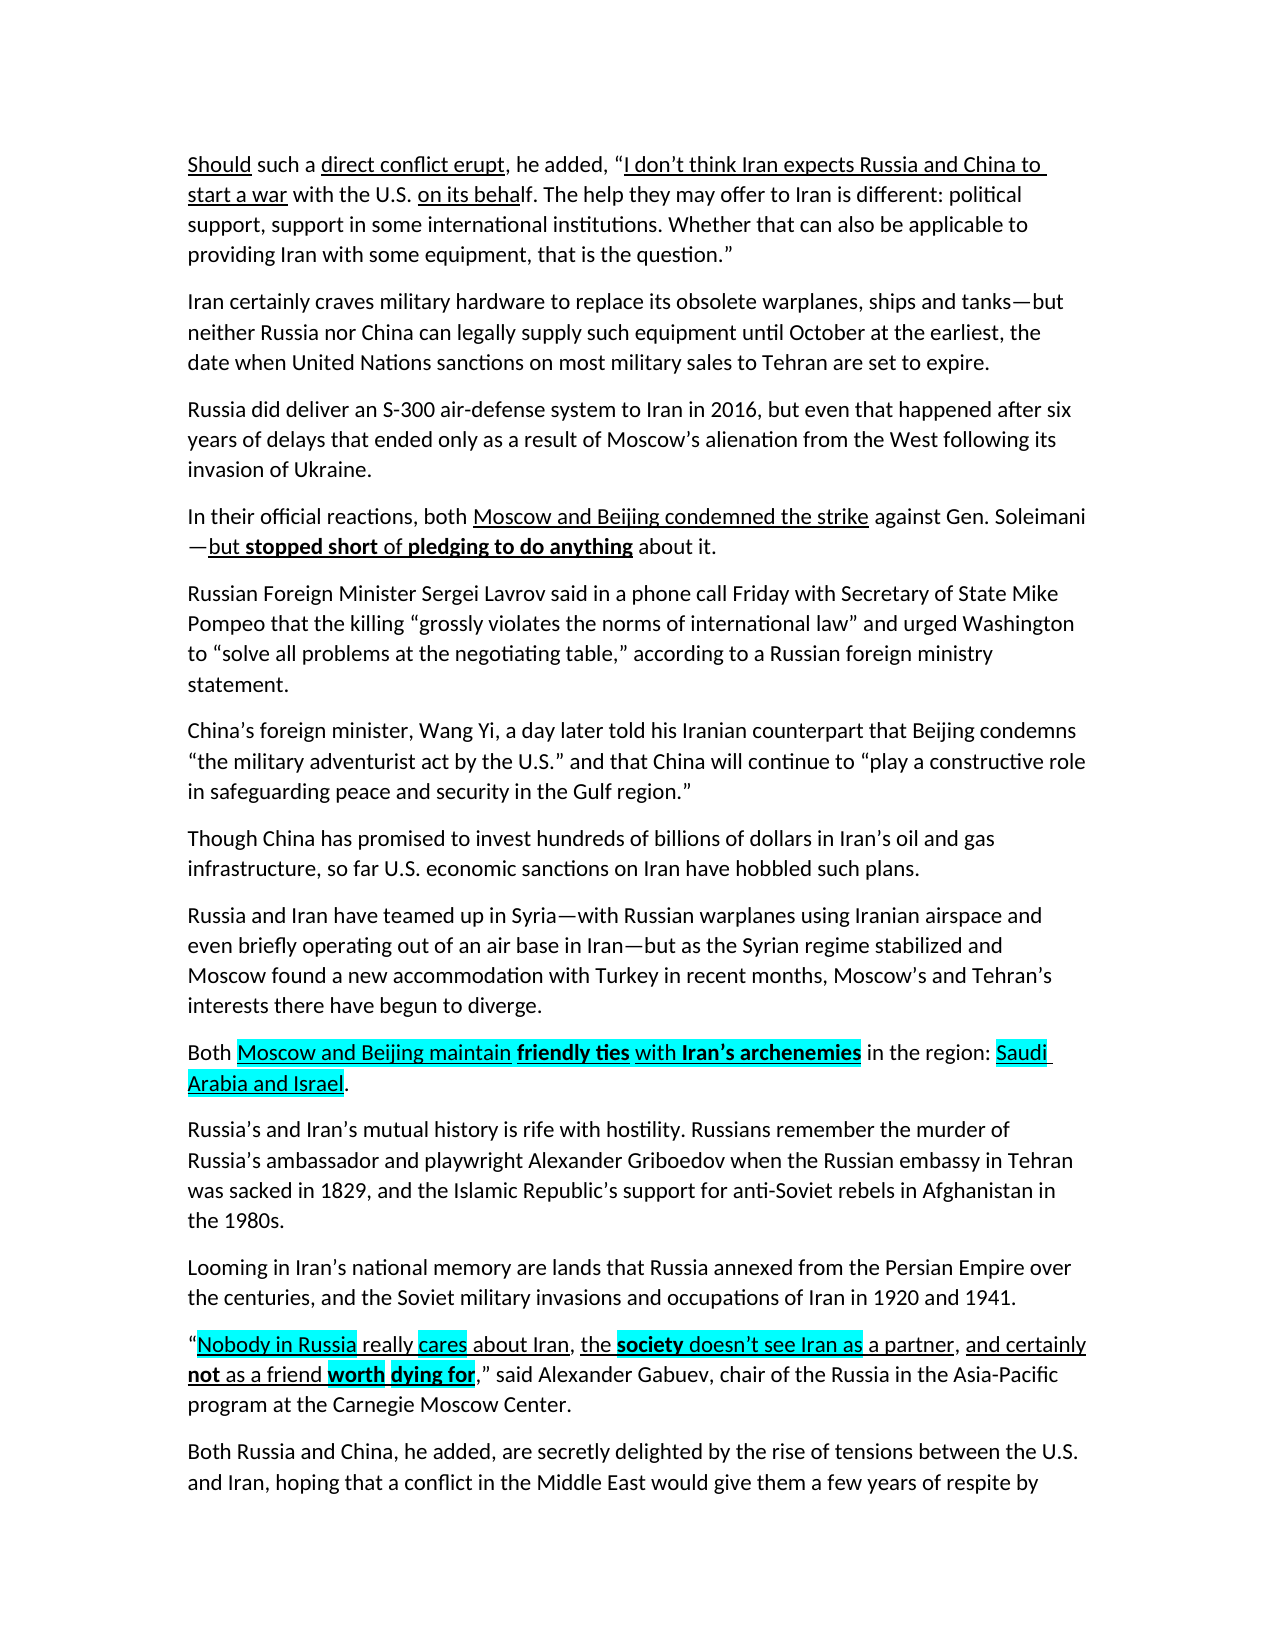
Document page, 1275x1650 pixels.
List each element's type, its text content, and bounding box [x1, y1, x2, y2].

text Russian Foreign Minister Sergei Lavrov said in a phone call Friday with Secretary of State Mike Pompeo that the killing “grossly violates the norms of international law” and urged Washington to “solve all problems at the negotiating table,” according to a Russian foreign ministry statement. [187, 579, 1087, 698]
text Russia and Iran have teamed up in Syria—with Russian warplanes using Iranian airspace and even briefly operating out of an air base in Iran—but as the Syrian regime stabilized and Moscow found a new accommodation with Turkey in recent months, Moscow’s and Tehran’s interests there have begun to diverge. [187, 901, 1087, 1020]
text China’s foreign minister, Wang Yi, a day later told his Iranian counterpart that Beijing condemns “the military adventurist act by the U.S.” and that China will continue to “play a constructive role in safeguarding peace and security in the Gulf region.” [187, 717, 1087, 805]
text In their official reactions, both Moscow and Beijing condemned the strike against Gen. Soleimani—but stopped short of pledging to do anything about it. [187, 502, 1087, 560]
text Russia’s and Iran’s mutual history is rife with hostility. Russians remember the murder of Russia’s ambassador and playwright Alexander Griboedov when the Russian embassy in Tehran was sacked in 1829, and the Islamic Republic’s support for anti-Soviet rebels in Afghanistan in the 1980s. [187, 1116, 1087, 1234]
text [187, 1437, 1087, 1496]
text Iran certainly craves military hardware to replace its obsolete warplanes, ships and tanks—but neither Russia nor China can legally supply such equipment until October at the earliest, the date when United Nations sanctions on most military sales to Tehran are set to expire. [187, 287, 1087, 376]
text Though China has promised to invest hundreds of billions of dollars in Iran’s oil and gas infrastructure, so far U.S. economic sanctions on Iran have hobbled such plans. [187, 824, 1087, 882]
text Should such a direct conflict erupt, he added, “I don’t think Iran expects Russia and China to start a war with the U.S. on its behalf. The help they may offer to Iran is different: political support, support in some international institutions. Whether that can also be applicable to providing Iran with some equipment, that is the question.” [187, 150, 1087, 269]
text Both Moscow and Beijing maintain friendly ties with Iran’s archenemies in the region: Saudi Arabia and Israel. [187, 1038, 1087, 1097]
text Russia did deliver an S-300 air-defense system to Iran in 2016, but even that happened after six years of delays that ended only as a result of Moscow’s alienation from the West following its invasion of Ukraine. [187, 395, 1087, 483]
text Looming in Iran’s national memory are lands that Russia annexed from the Persian Empire over the centuries, and the Soviet military invasions and occupations of Iran in 1920 and 1941. [187, 1253, 1087, 1311]
text “Nobody in Russia really cares about Iran, the society doesn’t see Iran as a partner, and certainly not as a friend worth dying for,” said Alexander Gabuev, chair of the Russia in the Asia-Pacific program at the Carnegie Moscow Center. [187, 1330, 1087, 1419]
